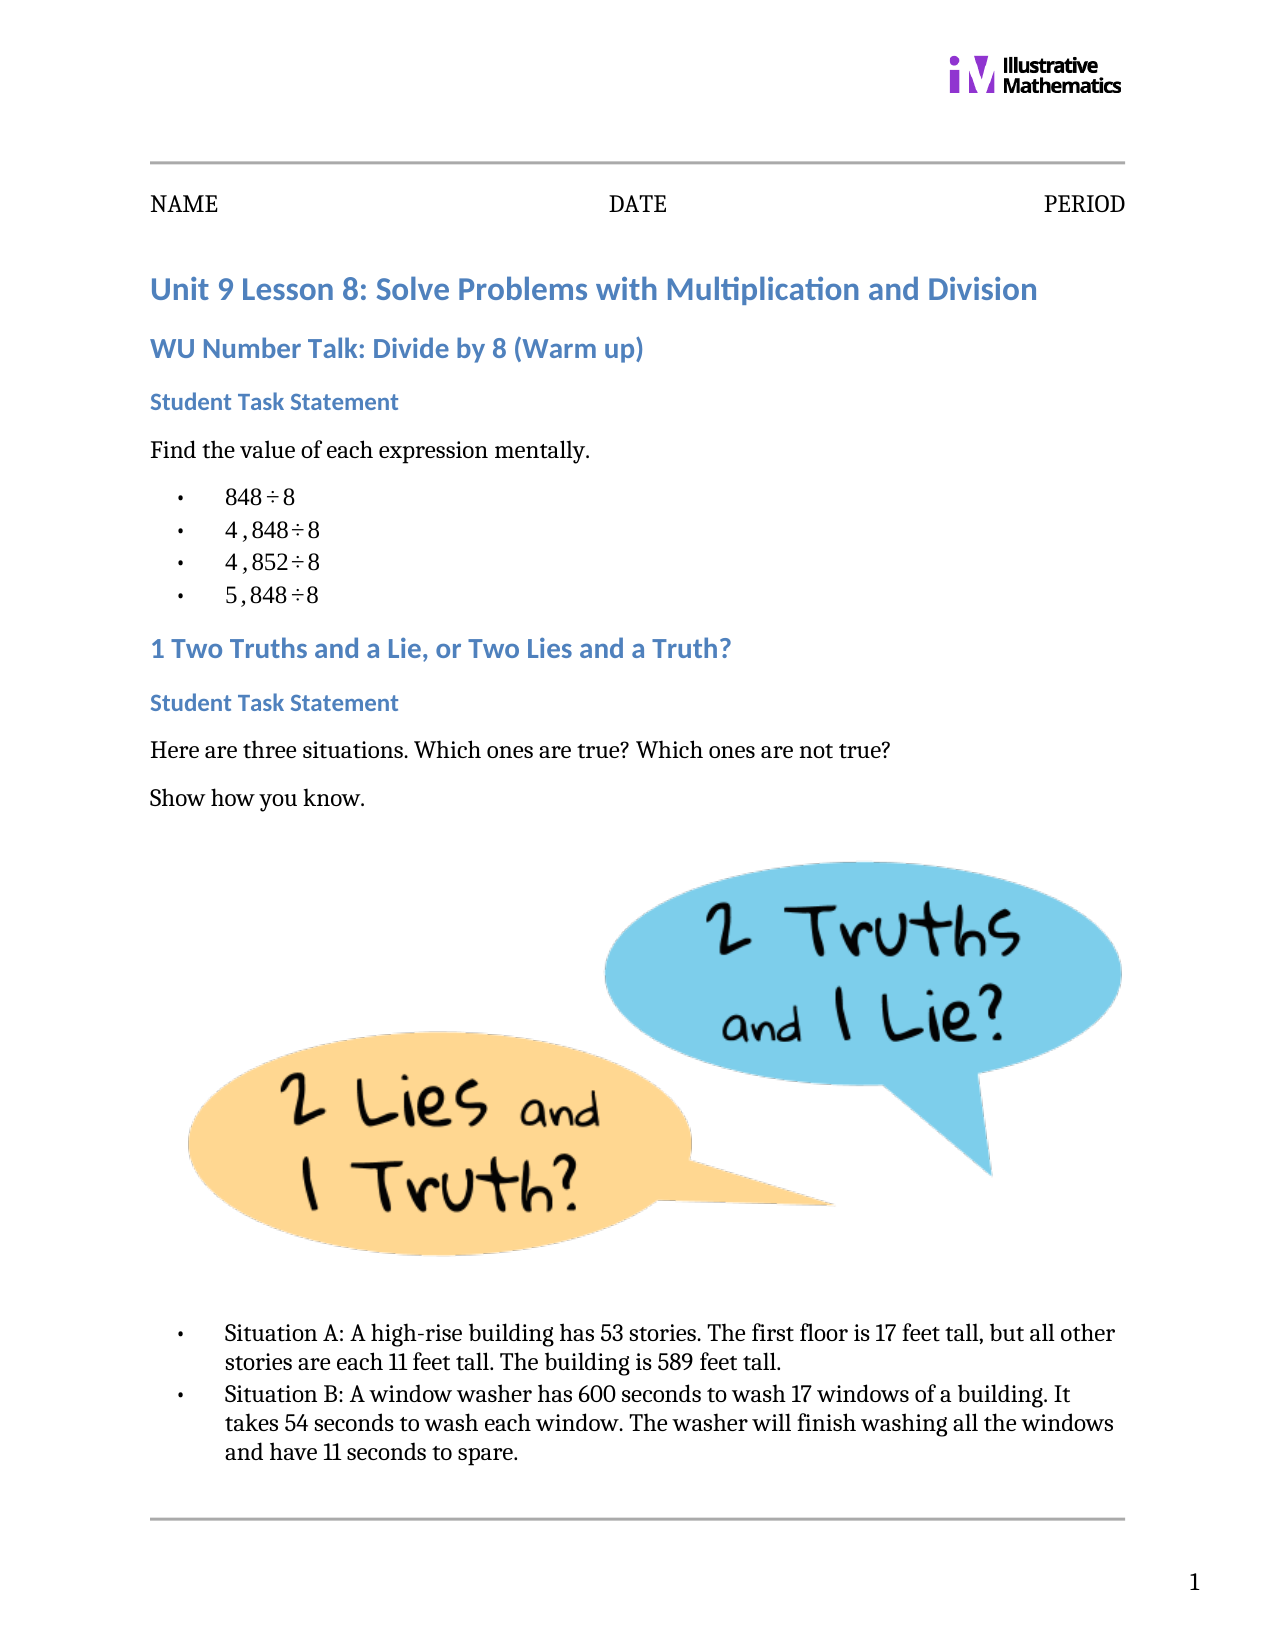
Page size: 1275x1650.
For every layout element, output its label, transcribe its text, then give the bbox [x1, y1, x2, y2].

text Show how you know. [150, 783, 1125, 812]
subtitle Unit 9 Lesson 8: Solve Problems with Multiplication and Division [150, 268, 1125, 309]
list Situation A: A high-rise building has 53 stories. The first floor is 17 feet tall, but all other stories are each 11 feet tall. The building is 589 feet tall. [175, 1319, 1125, 1376]
text Find the value of each expression mentally. [150, 436, 1125, 464]
subtitle Student Task Statement [150, 687, 1125, 717]
subtitle Student Task Statement [150, 386, 1125, 417]
text Here are three situations. Which ones are true? Which ones are not true? [150, 736, 1125, 765]
list Situation B: A window washer has 600 seconds to wash 17 windows of a building. It takes 54 seconds to wash each window. The washer will finish washing all the windows and have 11 seconds to spare. [175, 1380, 1125, 1466]
picture [949, 55, 1121, 93]
picture [168, 831, 1144, 1301]
subtitle 1 Two Truths and a Lie, or Two Lies and a Truth? [150, 630, 1125, 666]
subtitle WU Number Talk: Divide by 8 (Warm up) [150, 330, 1125, 366]
